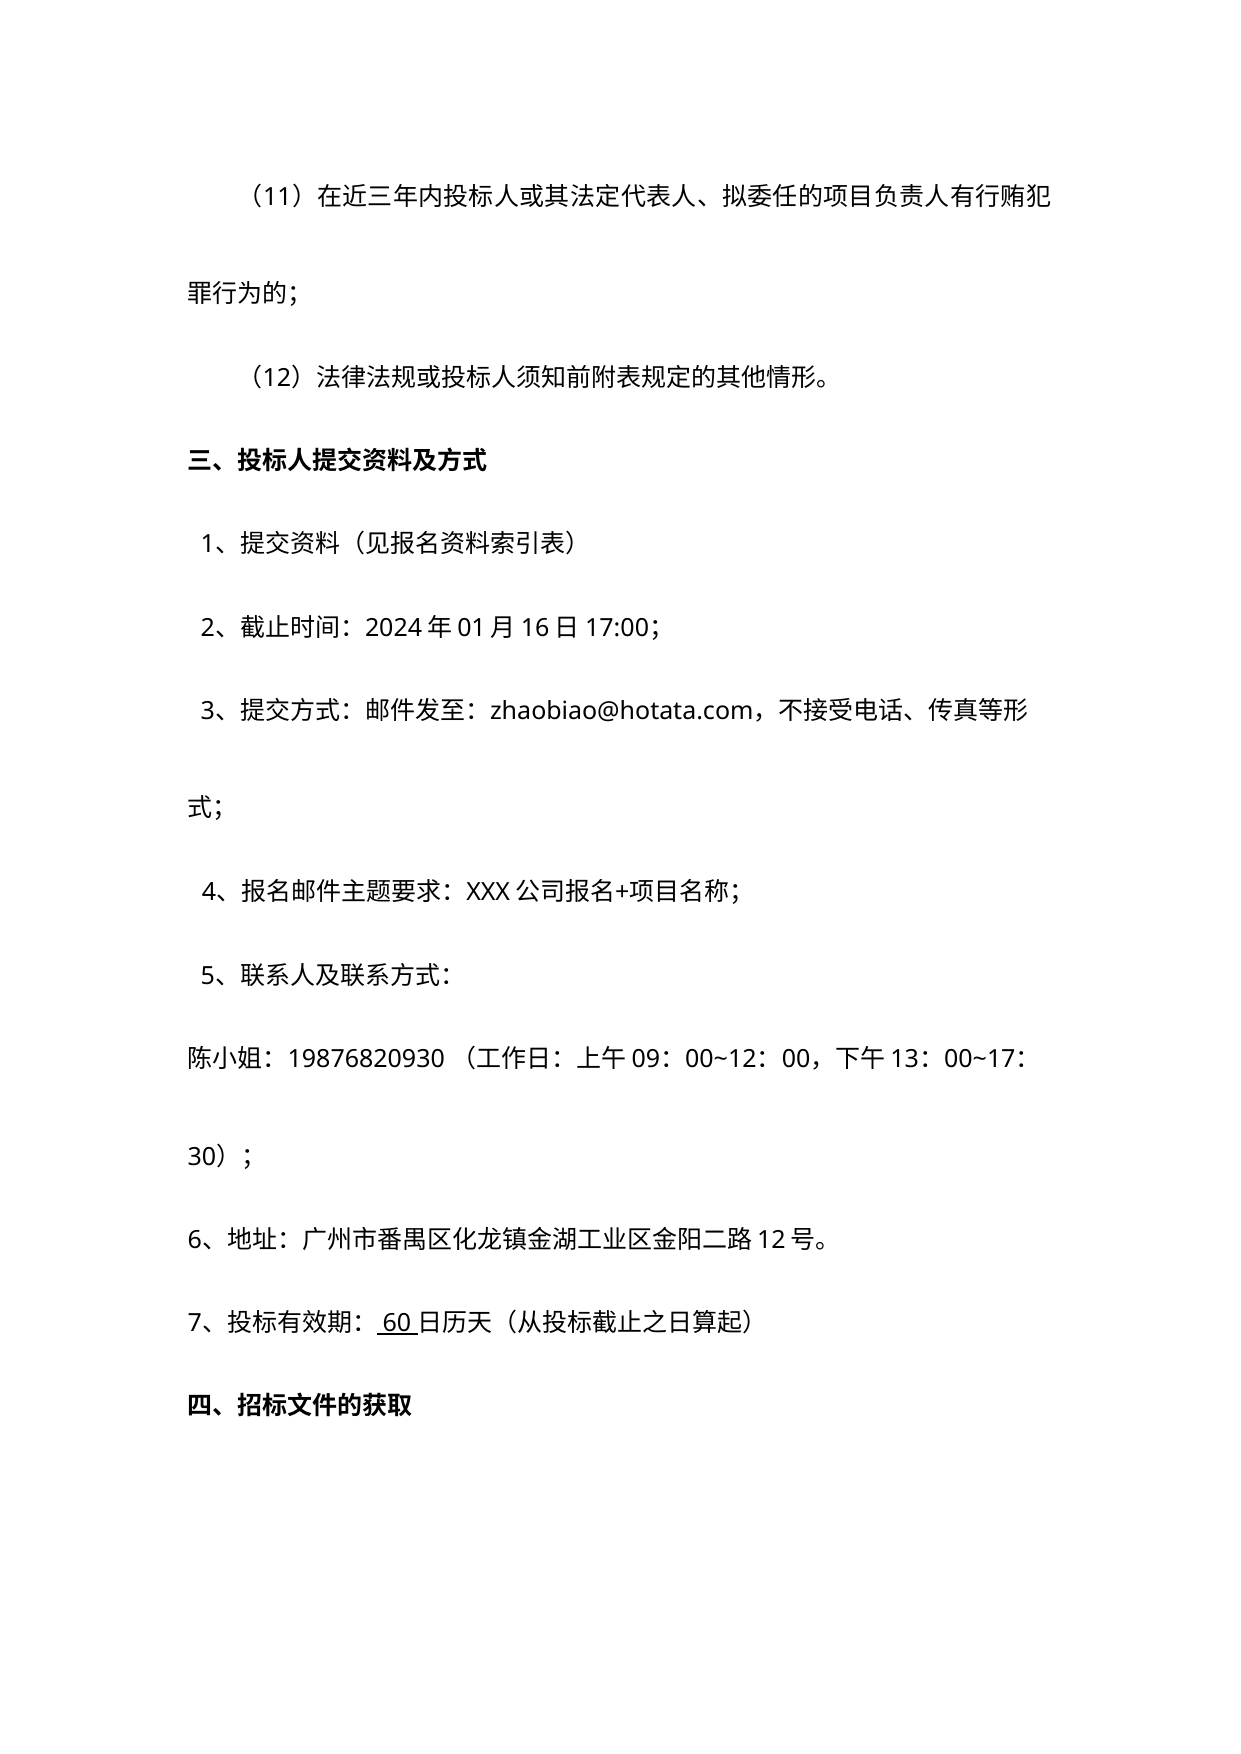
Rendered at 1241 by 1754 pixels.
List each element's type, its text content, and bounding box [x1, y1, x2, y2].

text 5、联系人及联系方式： [187, 941, 1053, 1006]
text 1、提交资料（见报名资料索引表） [187, 509, 1053, 574]
text 三、投标人提交资料及方式 [187, 426, 1053, 491]
text 四、招标文件的获取 [187, 1371, 1053, 1436]
text 陈小姐：19876820930 （工作日：上午09：00~12：00，下午13：00~17：30）； [187, 1024, 1053, 1187]
text 4、报名邮件主题要求：XXX公司报名+项目名称； [187, 856, 1053, 921]
text （11）在近三年内投标人或其法定代表人、拟委任的项目负责人有行贿犯罪行为的； [187, 162, 1053, 324]
text 3、提交方式：邮件发至：zhaobiao@hotata.com，不接受电话、传真等形式； [187, 676, 1053, 838]
text 2、截止时间：2024年01月16日 17:00； [187, 593, 1053, 658]
text 6、地址：广州市番禺区化龙镇金湖工业区金阳二路12号。 [187, 1205, 1053, 1270]
text （12）法律法规或投标人须知前附表规定的其他情形。 [187, 343, 1053, 408]
text 7、投标有效期： 60 日历天（从投标截止之日算起） [187, 1288, 1053, 1353]
